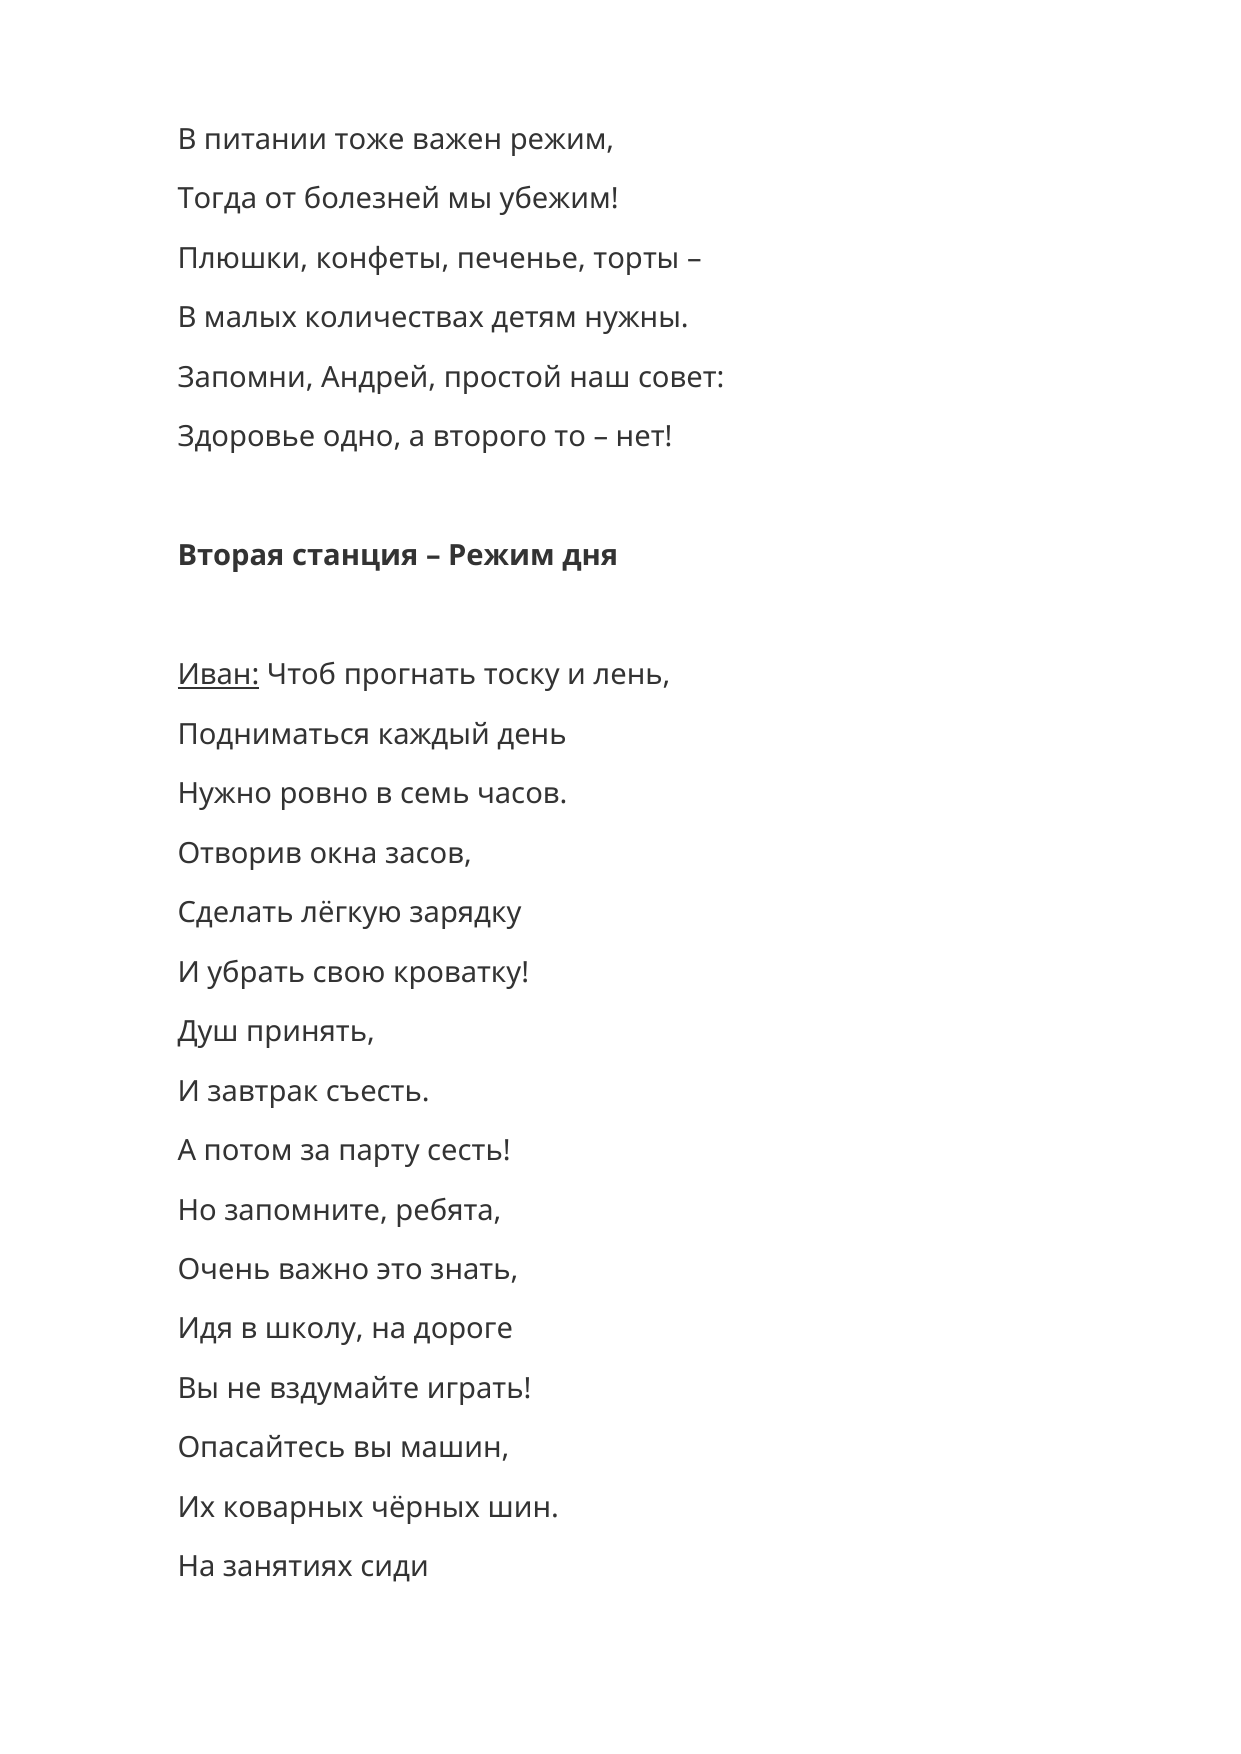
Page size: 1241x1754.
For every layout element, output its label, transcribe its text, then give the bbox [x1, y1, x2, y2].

text Вторая станция – Режим дня [177, 534, 1152, 574]
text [177, 653, 1152, 1585]
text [177, 118, 1152, 455]
